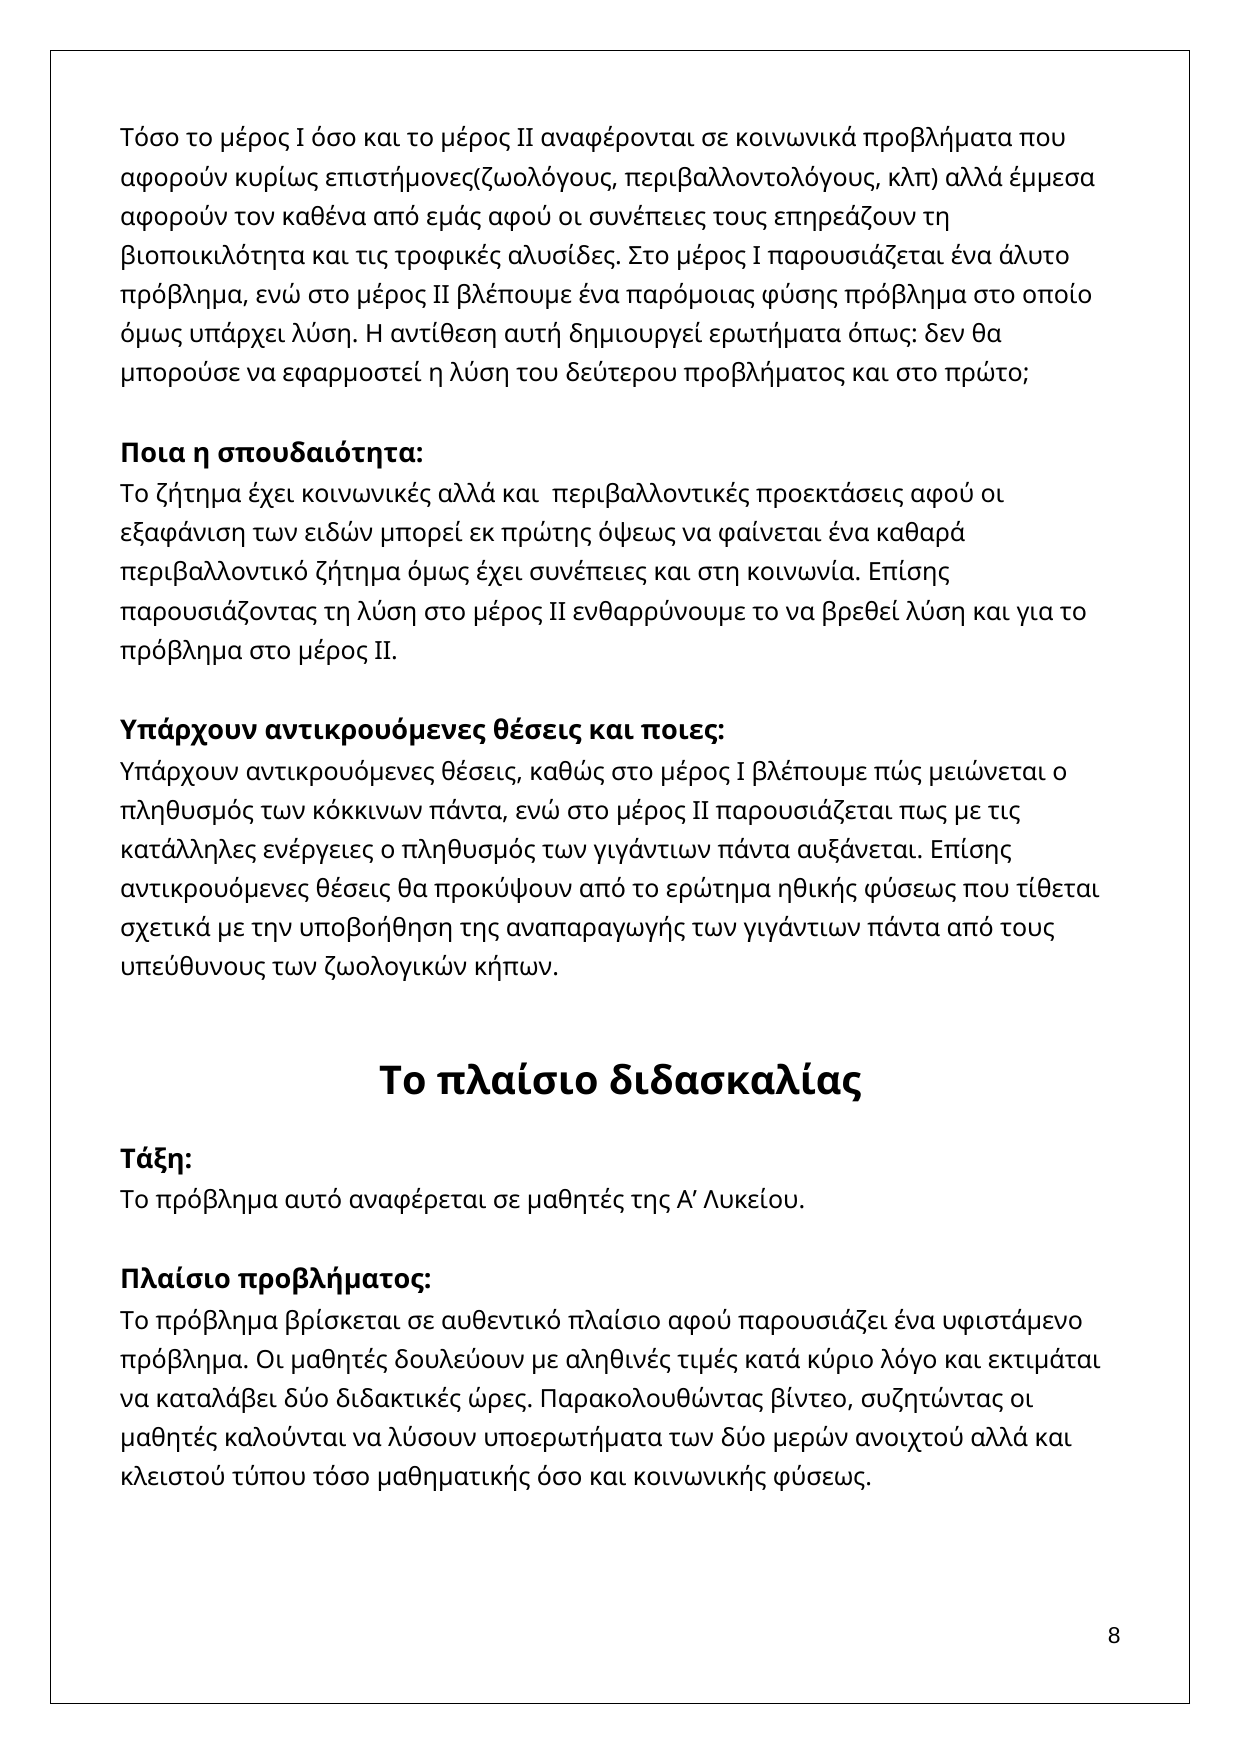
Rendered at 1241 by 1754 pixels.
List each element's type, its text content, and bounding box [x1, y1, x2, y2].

text Τάξη: [120, 1139, 1120, 1176]
text Το πρόβλημα βρίσκεται σε αυθεντικό πλαίσιο αφού παρουσιάζει ένα υφιστάμενο πρόβλημα. Οι μαθητές δουλεύουν με αληθινές τιμές κατά κύριο λόγο και εκτιμάται να καταλάβει δύο διδακτικές ώρες. Παρακολουθώντας βίντεο, συζητώντας οι μαθητές καλούνται να λύσουν υποερωτήματα των δύο μερών ανοιχτού αλλά και κλειστού τύπου τόσο μαθηματικής όσο και κοινωνικής φύσεως. [120, 1302, 1120, 1493]
text Τόσο το μέρος Ι όσο και το μέρος ΙΙ αναφέρονται σε κοινωνικά προβλήματα που αφορούν κυρίως επιστήμονες(ζωολόγους, περιβαλλοντολόγους, κλπ) αλλά έμμεσα αφορούν τον καθένα από εμάς αφού οι συνέπειες τους επηρεάζουν τη βιοποικιλότητα και τις τροφικές αλυσίδες. Στο μέρος Ι παρουσιάζεται ένα άλυτο πρόβλημα, ενώ στο μέρος ΙΙ βλέπουμε ένα παρόμοιας φύσης πρόβλημα στο οποίο όμως υπάρχει λύση. Η αντίθεση αυτή δημιουργεί ερωτήματα όπως: δεν θα μπορούσε να εφαρμοστεί η λύση του δεύτερου προβλήματος και στο πρώτο; [120, 120, 1120, 389]
text Πλαίσιο προβλήματος: [120, 1260, 1120, 1297]
text Υπάρχουν αντικρουόμενες θέσεις και ποιες: [120, 711, 1120, 748]
text Το πλαίσιο διδασκαλίας [120, 1052, 1120, 1106]
text Υπάρχουν αντικρουόμενες θέσεις, καθώς στο μέρος Ι βλέπουμε πώς μειώνεται ο πληθυσμός των κόκκινων πάντα, ενώ στο μέρος ΙΙ παρουσιάζεται πως με τις κατάλληλες ενέργειες ο πληθυσμός των γιγάντιων πάντα αυξάνεται. Επίσης αντικρουόμενες θέσεις θα προκύψουν από το ερώτημα ηθικής φύσεως που τίθεται σχετικά με την υποβοήθηση της αναπαραγωγής των γιγάντιων πάντα από τους υπεύθυνους των ζωολογικών κήπων. [120, 753, 1120, 983]
text Ποια η σπουδαιότητα: [120, 433, 1120, 470]
text Το ζήτημα έχει κοινωνικές αλλά και περιβαλλοντικές προεκτάσεις αφού οι εξαφάνιση των ειδών μπορεί εκ πρώτης όψεως να φαίνεται ένα καθαρά περιβαλλοντικό ζήτημα όμως έχει συνέπειες και στη κοινωνία. Επίσης παρουσιάζοντας τη λύση στο μέρος ΙΙ ενθαρρύνουμε το να βρεθεί λύση και για το πρόβλημα στο μέρος ΙΙ. [120, 476, 1120, 666]
text Το πρόβλημα αυτό αναφέρεται σε μαθητές της Α’ Λυκείου. [120, 1182, 1120, 1216]
